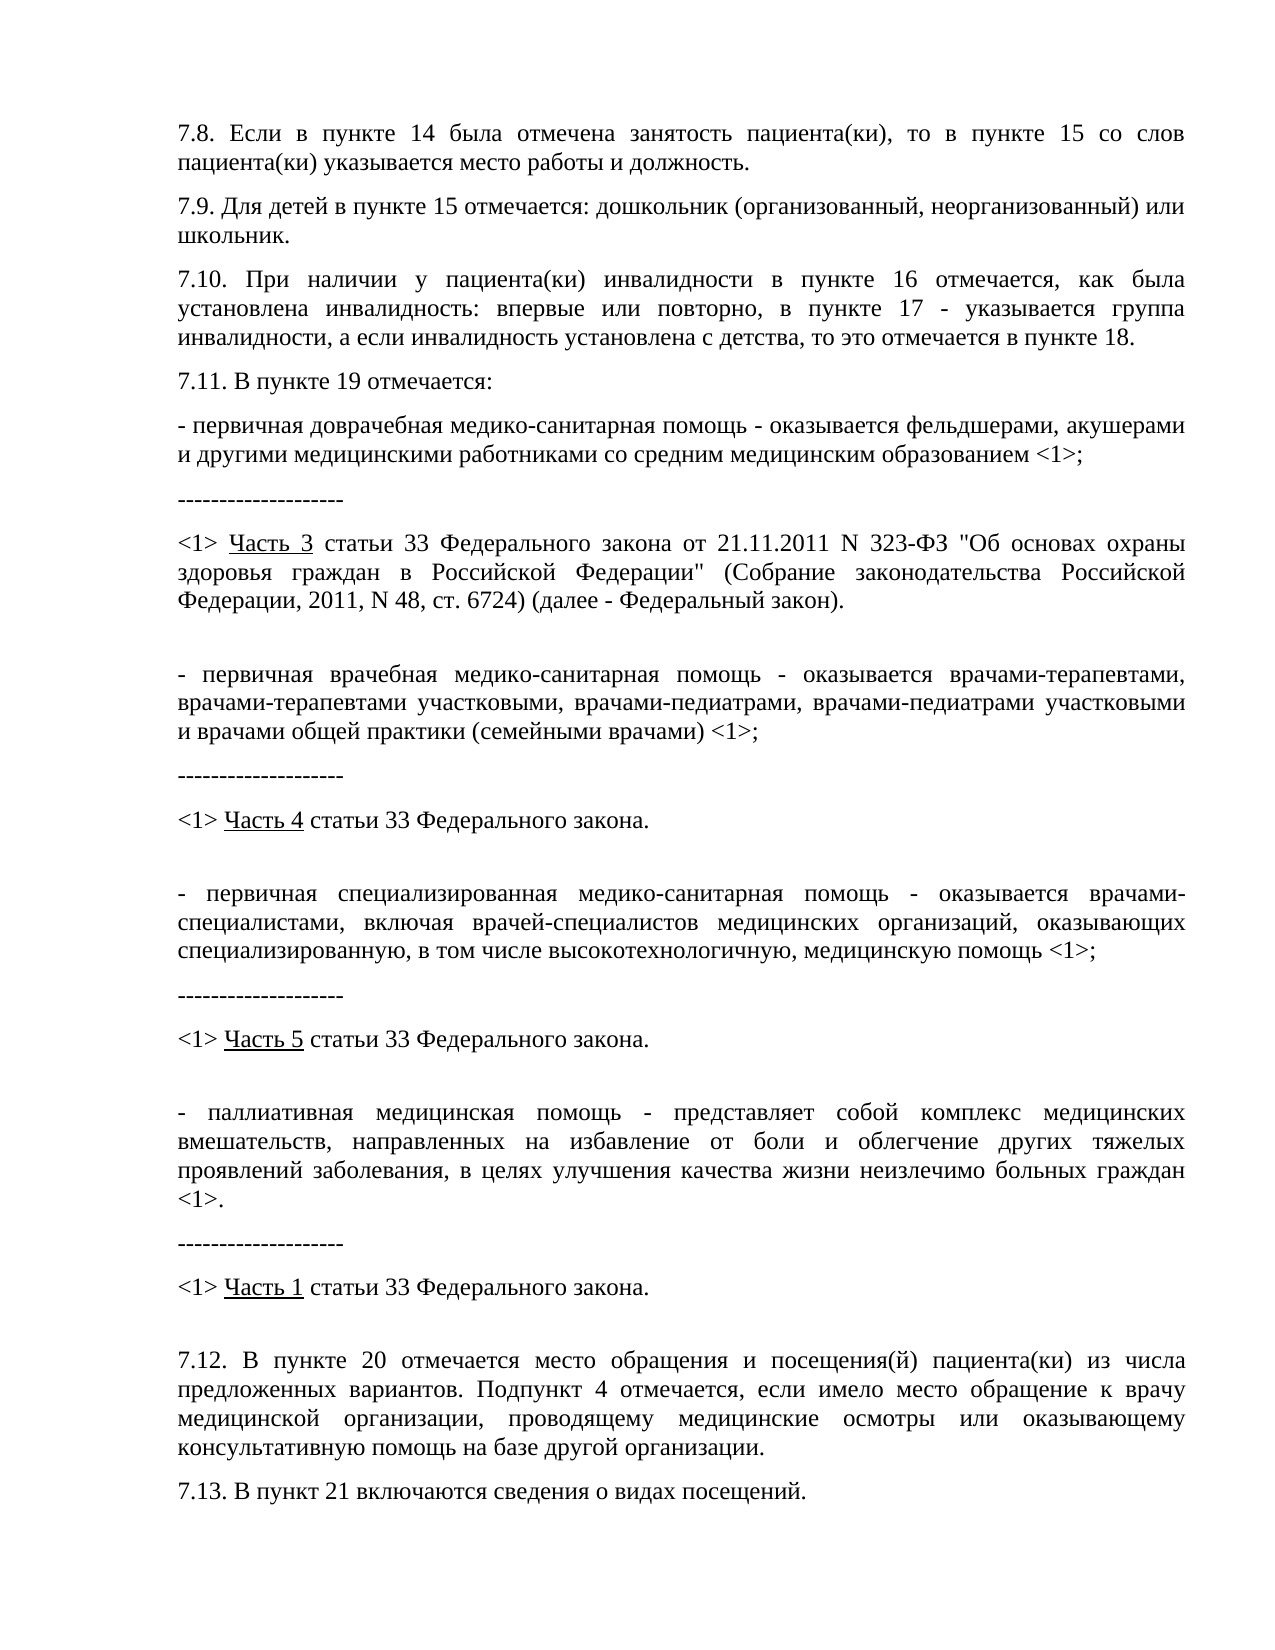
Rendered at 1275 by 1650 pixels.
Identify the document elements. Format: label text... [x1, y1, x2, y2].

text -------------------- [177, 761, 1186, 789]
text <1> Часть 1 статьи 33 Федерального закона. [177, 1272, 1186, 1301]
text -------------------- [177, 484, 1186, 512]
text - первичная доврачебная медико-санитарная помощь - оказывается фельдшерами, акушерами и другими медицинскими работниками со средним медицинским образованием <1>; [177, 411, 1186, 468]
text 7.11. В пункте 19 отмечается: [177, 366, 1186, 395]
text <1> Часть 3 статьи 33 Федерального закона от 21.11.2011 N 323-ФЗ "Об основах охраны здоровья граждан в Российской Федерации" (Собрание законодательства Российской Федерации, 2011, N 48, ст. 6724) (далее - Федеральный закон). [177, 528, 1186, 614]
text 7.8. Если в пункте 14 была отмечена занятость пациента(ки), то в пункте 15 со слов пациента(ки) указывается место работы и должность. [177, 118, 1186, 176]
text - первичная специализированная медико-санитарная помощь - оказывается врачами-специалистами, включая врачей-специалистов медицинских организаций, оказывающих специализированную, в том числе высокотехнологичную, медицинскую помощь <1>; [177, 878, 1186, 964]
text 7.13. В пункт 21 включаются сведения о видах посещений. [177, 1476, 1186, 1505]
text - паллиативная медицинская помощь - представляет собой комплекс медицинских вмешательств, направленных на избавление от боли и облегчение других тяжелых проявлений заболевания, в целях улучшения качества жизни неизлечимо больных граждан <1>. [177, 1097, 1186, 1212]
text 7.12. В пункте 20 отмечается место обращения и посещения(й) пациента(ки) из числа предложенных вариантов. Подпункт 4 отмечается, если имело место обращение к врачу медицинской организации, проводящему медицинские осмотры или оказывающему консультативную помощь на базе другой организации. [177, 1346, 1186, 1461]
text 7.9. Для детей в пункте 15 отмечается: дошкольник (организованный, неорганизованный) или школьник. [177, 191, 1186, 249]
text 7.10. При наличии у пациента(ки) инвалидности в пункте 16 отмечается, как была установлена инвалидность: впервые или повторно, в пункте 17 - указывается группа инвалидности, а если инвалидность установлена с детства, то это отмечается в пункте 18. [177, 264, 1186, 351]
text <1> Часть 5 статьи 33 Федерального закона. [177, 1024, 1186, 1053]
text -------------------- [177, 980, 1186, 1009]
text -------------------- [177, 1228, 1186, 1257]
text <1> Часть 4 статьи 33 Федерального закона. [177, 805, 1186, 834]
text - первичная врачебная медико-санитарная помощь - оказывается врачами-терапевтами, врачами-терапевтами участковыми, врачами-педиатрами, врачами-педиатрами участковыми и врачами общей практики (семейными врачами) <1>; [177, 659, 1186, 745]
